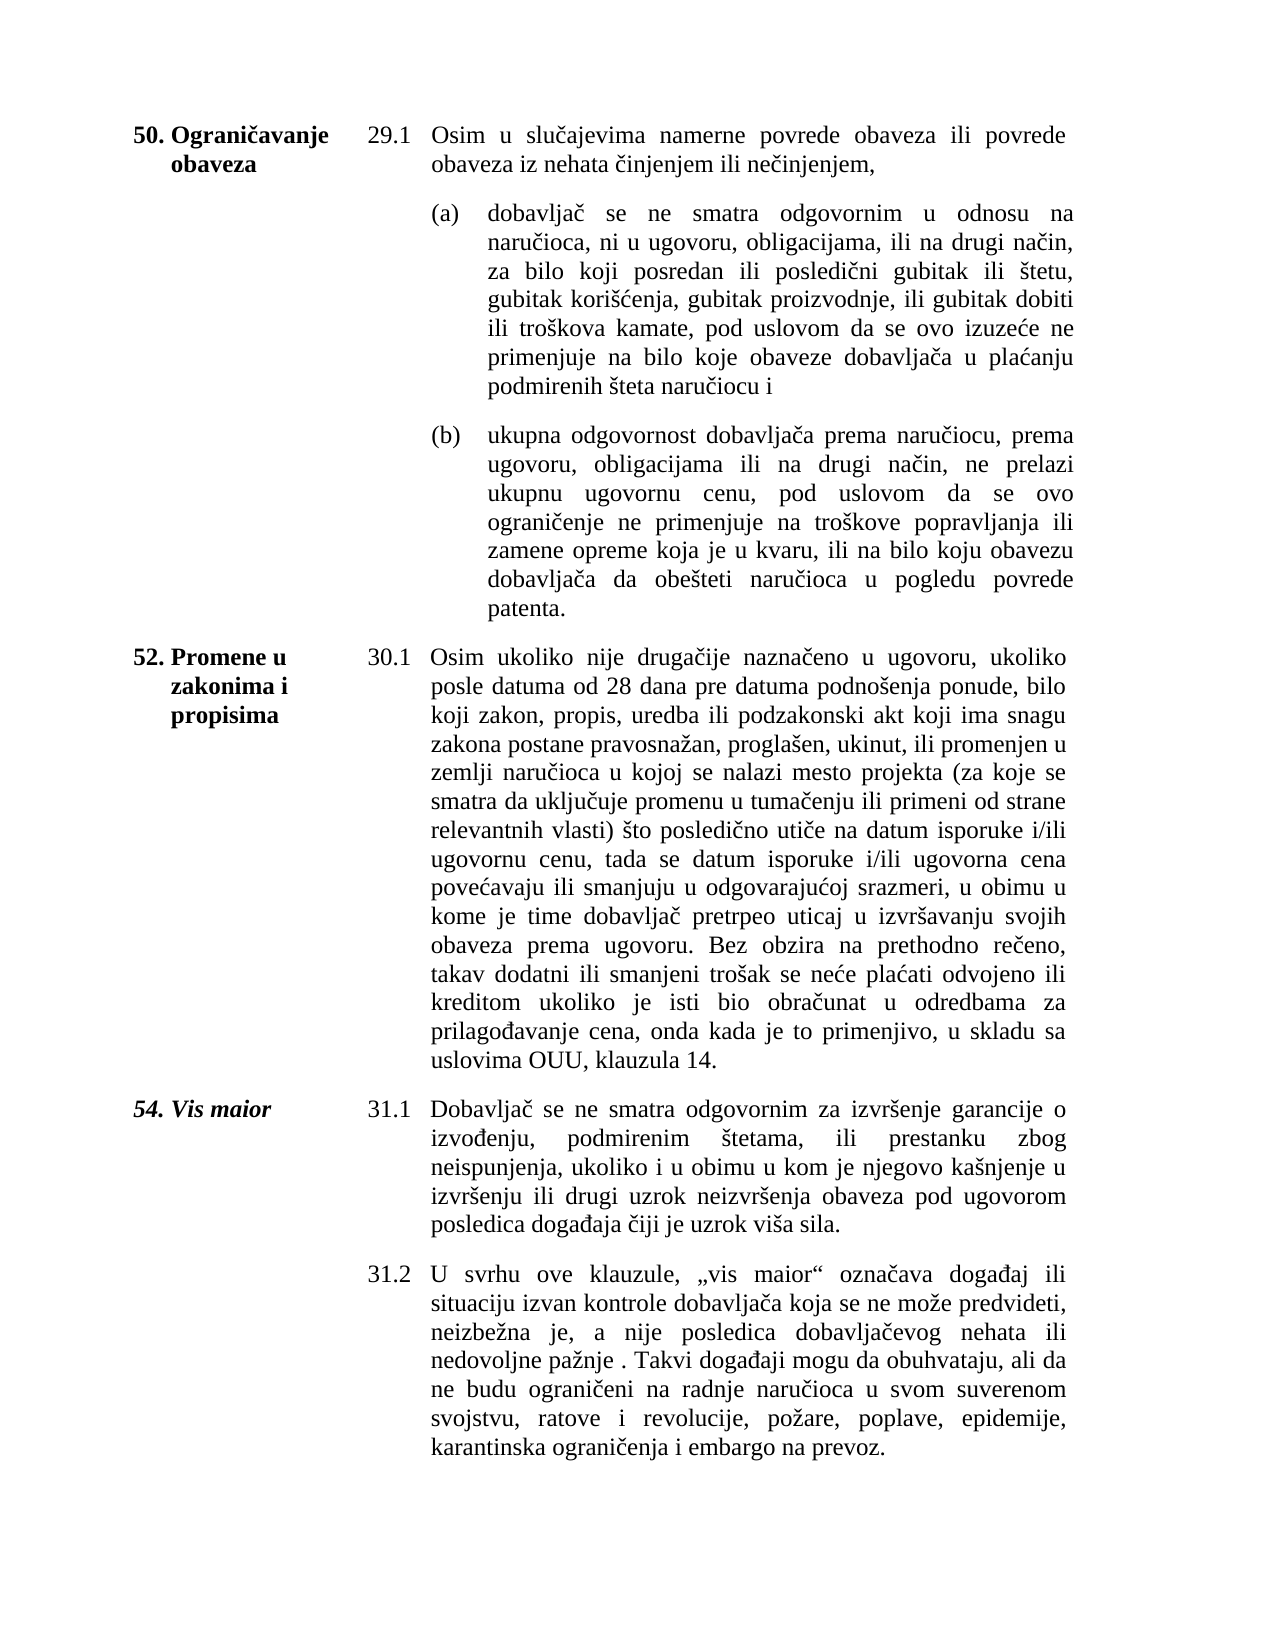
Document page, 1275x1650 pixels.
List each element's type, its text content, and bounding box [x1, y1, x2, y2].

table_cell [356, 1095, 1078, 1481]
table_cell Promene u zakonima i propisima [122, 643, 356, 1094]
table_cell Vis maior [122, 1095, 356, 1481]
table_cell Osim ukoliko nije drugačije naznačeno u ugovoru, ukoliko posle datuma od 28 dana pre datuma podnošenja ponude, bilo koji zakon, propis, uredba ili podzakonski akt koji ima snagu zakona postane pravosnažan, proglašen, ukinut, ili promenjen u zemlji naručioca u kojoj se nalazi mesto projekta (za koje se smatra da uključuje promenu u tumačenju ili primeni od strane relevantnih vlasti) što posledično utiče na datum isporuke i/ili ugovornu cenu, tada se datum isporuke i/ili ugovorna cena povećavaju ili smanjuju u odgovarajućoj srazmeri, u obimu u kome je time dobavljač pretrpeo uticaj u izvršavanju svojih obaveza prema ugovoru. Bez obzira na prethodno rečeno, takav dodatni ili smanjeni trošak se neće plaćati odvojeno ili kreditom ukoliko je isti bio obračunat u odredbama za prilagođavanje cena, onda kada je to primenjivo, u skladu sa uslovima OUU, klauzula 14. [356, 643, 1078, 1094]
table_cell Ograničavanje obaveza [122, 120, 356, 642]
table_cell 29.1 Osim u slučajevima namerne povrede obaveza ili povrede obaveza iz nehata činjenjem ili nečinjenjem, (a) dobavljač se ne smatra odgovornim u odnosu na naručioca, ni u ugovoru, obligacijama, ili na drugi način, za bilo koji posredan ili posledični gubitak ili štetu, gubitak korišćenja, gubitak proizvodnje, ili gubitak dobiti ili troškova kamate, pod uslovom da se ovo izuzeće ne primenjuje na bilo koje obaveze dobavljača u plaćanju podmirenih šteta naručiocu i (b) ukupna odgovornost dobavljača prema naručiocu, prema ugovoru, obligacijama ili na drugi način, ne prelazi ukupnu ugovornu cenu, pod uslovom da se ovo ograničenje ne primenjuje na troškove popravljanja ili zamene opreme koja je u kvaru, ili na bilo koju obavezu dobavljača da obešteti naručioca u pogledu povrede patenta. [356, 120, 1078, 642]
